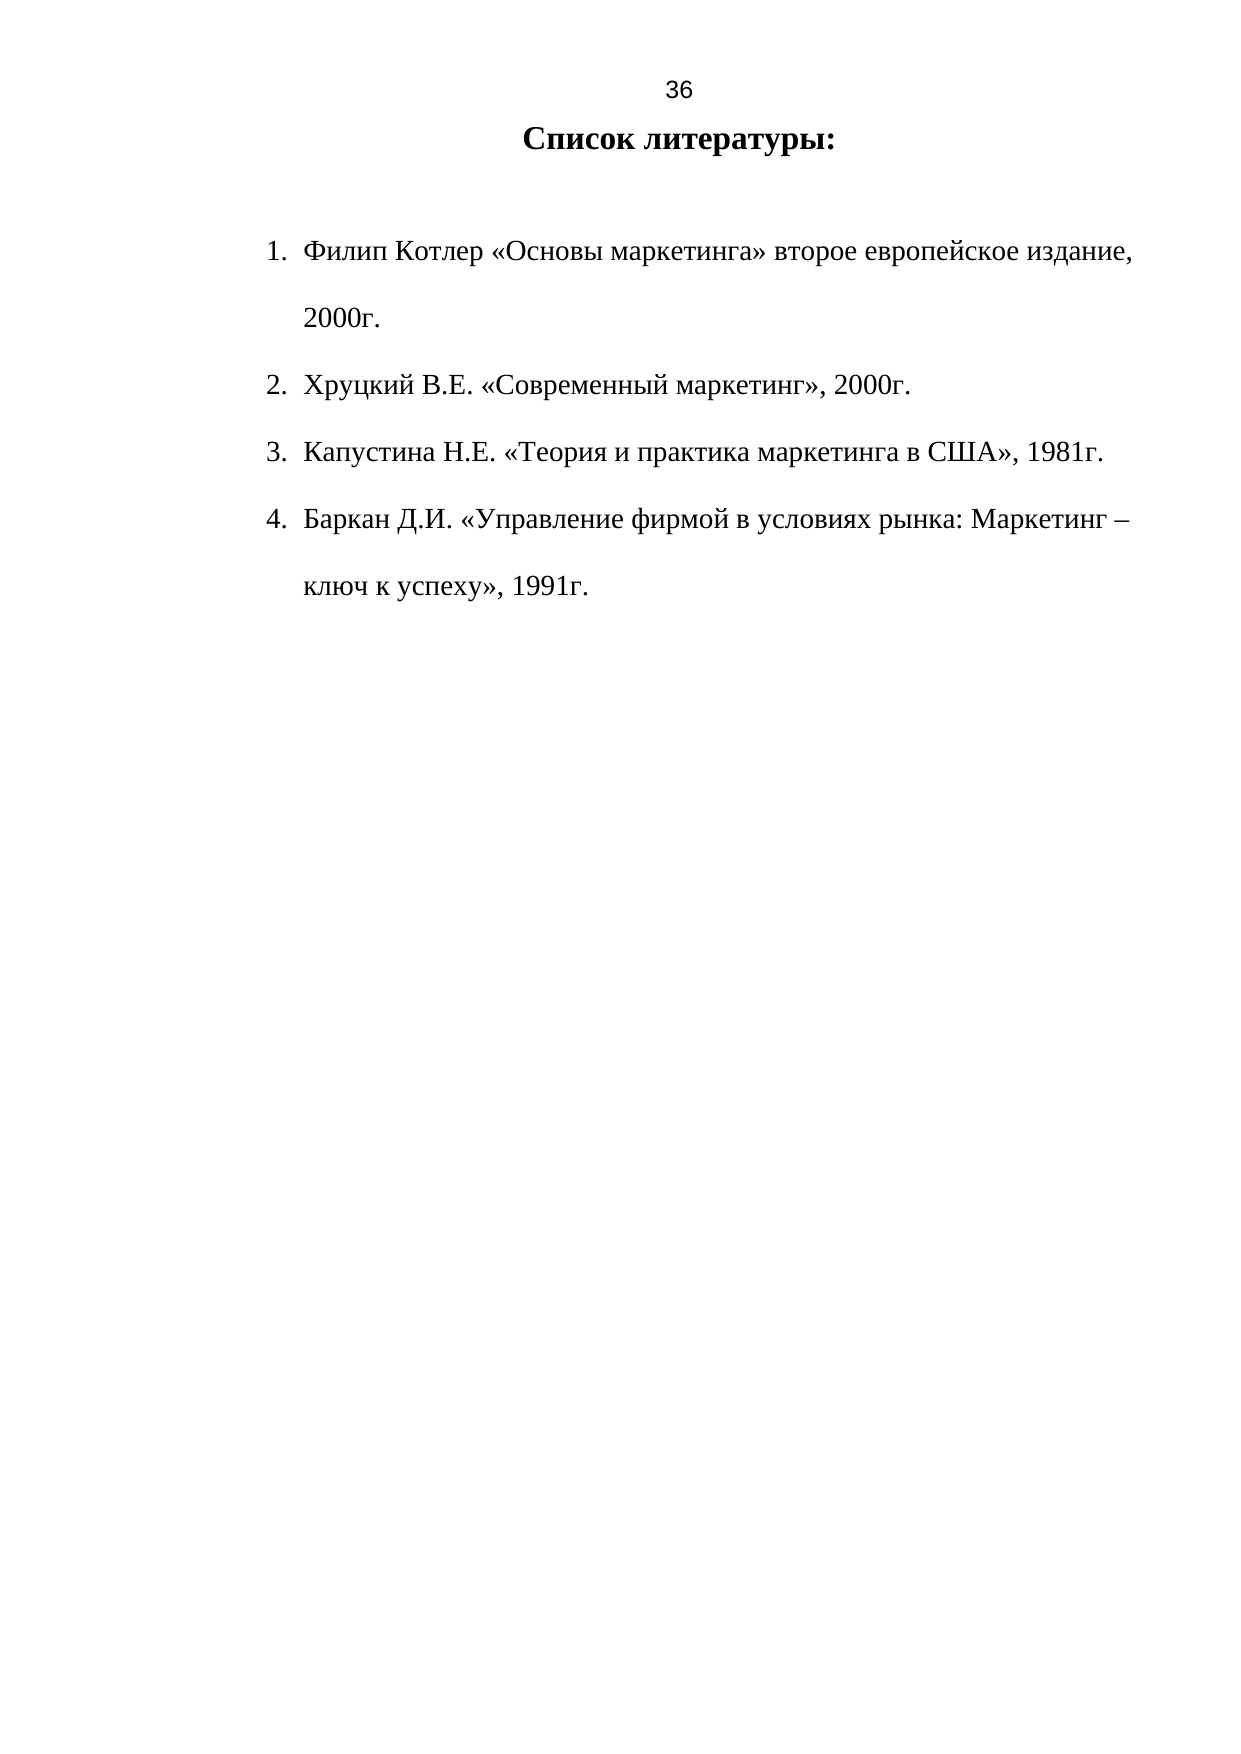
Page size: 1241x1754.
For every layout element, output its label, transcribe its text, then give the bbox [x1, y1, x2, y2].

list Капустина Н.Е. «Теория и практика маркетинга в США», 1981г. [266, 434, 1181, 468]
list Хруцкий В.Е. «Современный маркетинг», 2000г. [266, 367, 1181, 401]
text Список литературы: [177, 118, 1181, 156]
list Баркан Д.И. «Управление фирмой в условиях рынка: Маркетинг – ключ к успеху», 1991г. [266, 501, 1181, 602]
list Филип Котлер «Основы маркетинга» второе европейское издание, 2000г. [266, 233, 1181, 334]
